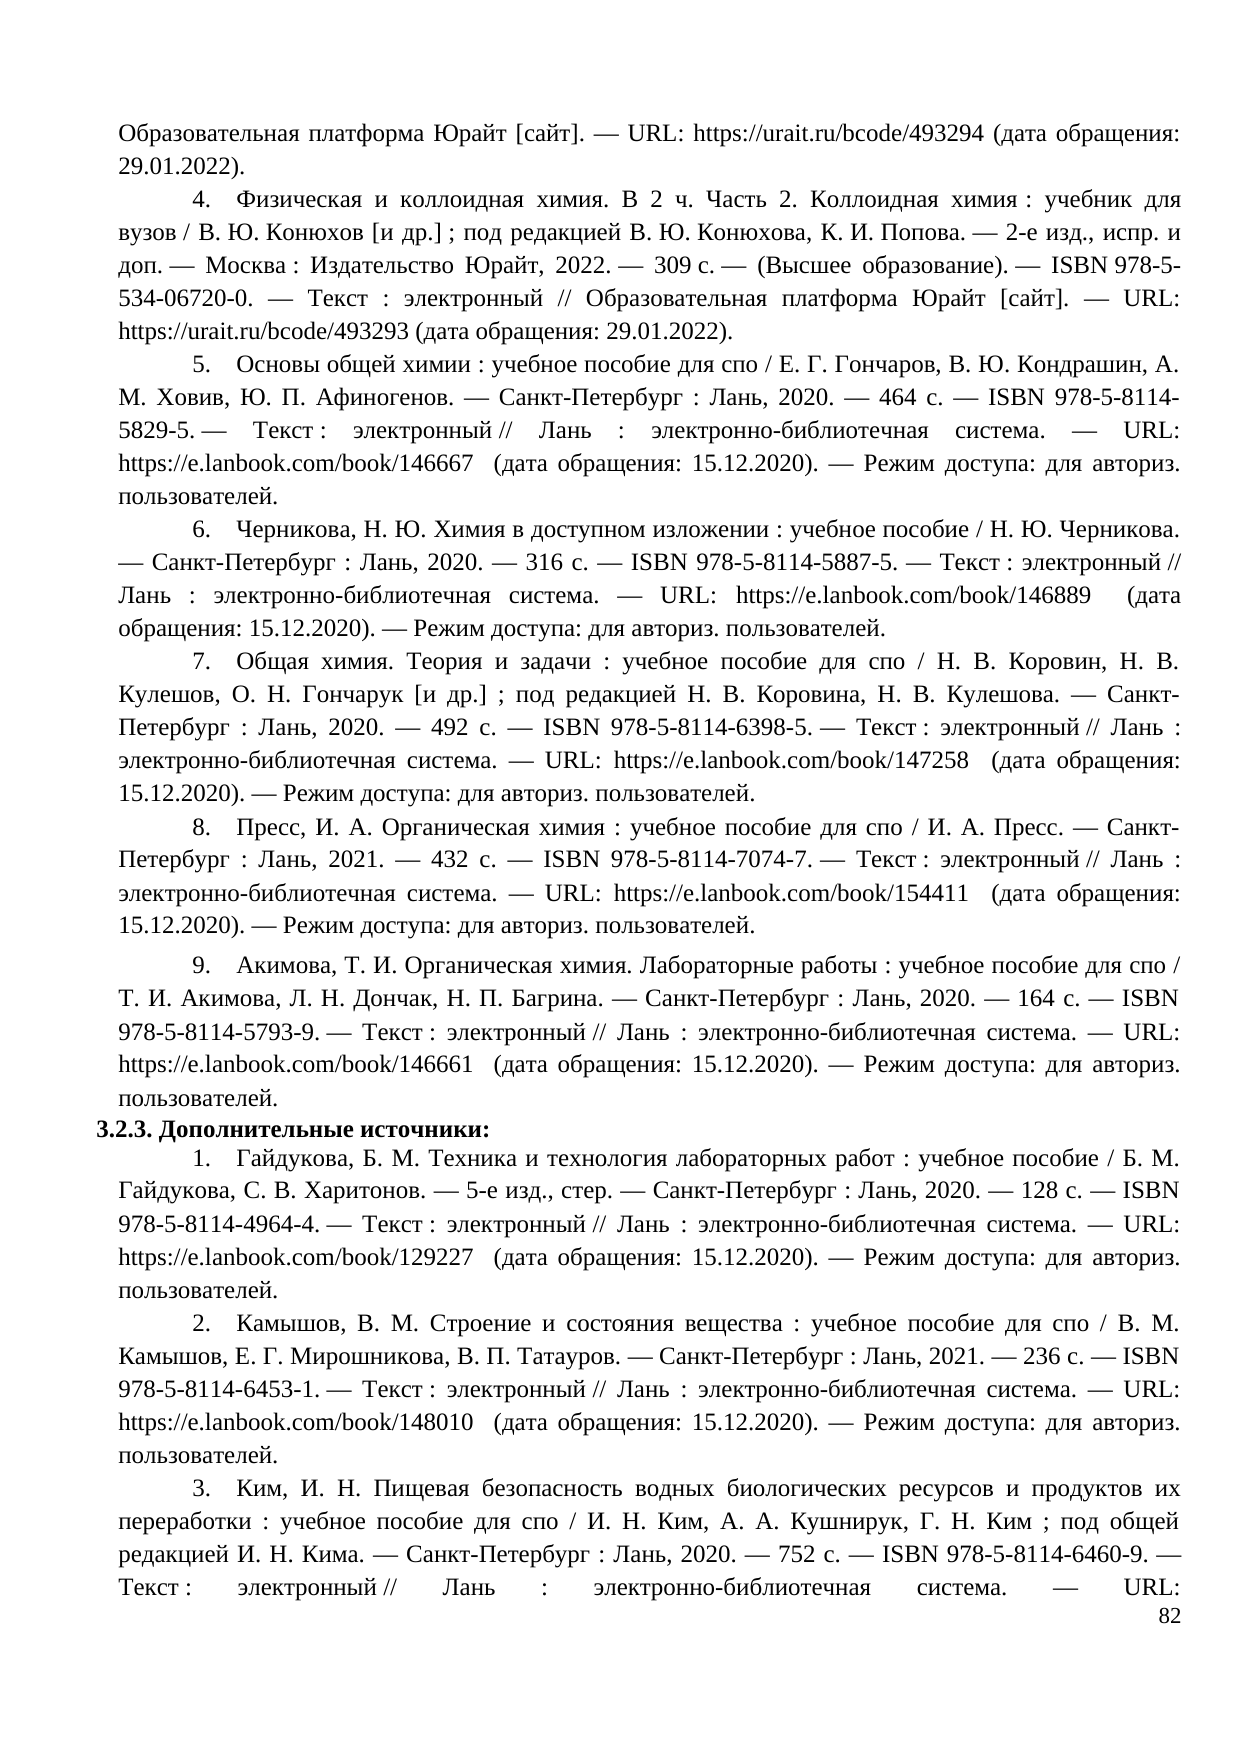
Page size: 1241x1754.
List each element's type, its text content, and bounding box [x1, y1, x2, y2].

list Физическая и коллоидная химия. В 2 ч. Часть 2. Коллоидная химия : учебник для вузов / В. Ю. Конюхов [и др.] ; под редакцией В. Ю. Конюхова, К. И. Попова. — 2-е изд., испр. и доп. — Москва : Издательство Юрайт, 2022. — 309 с. — (Высшее образование). — ISBN 978-5-534-06720-0. — Текст : электронный // Образовательная платформа Юрайт [сайт]. — URL: https://urait.ru/bcode/493293 (дата обращения: 29.01.2022). [118, 184, 1181, 345]
list Камышов, В. М. Строение и состояния вещества : учебное пособие для спо / В. М. Камышов, Е. Г. Мирошникова, В. П. Татауров. — Санкт-Петербург : Лань, 2021. — 236 с. — ISBN 978-5-8114-6453-1. — Текст : электронный // Лань : электронно-библиотечная система. — URL: https://e.lanbook.com/book/148010 (дата обращения: 15.12.2020). — Режим доступа: для авториз. пользователей. [118, 1308, 1181, 1468]
list Пресс, И. А. Органическая химия : учебное пособие для спо / И. А. Пресс. — Санкт-Петербург : Лань, 2021. — 432 с. — ISBN 978-5-8114-7074-7. — Текст : электронный // Лань : электронно-библиотечная система. — URL: https://e.lanbook.com/book/154411 (дата обращения: 15.12.2020). — Режим доступа: для авториз. пользователей. [118, 812, 1181, 939]
list Основы общей химии : учебное пособие для спо / Е. Г. Гончаров, В. Ю. Кондрашин, А. М. Ховив, Ю. П. Афиногенов. — Санкт-Петербург : Лань, 2020. — 464 с. — ISBN 978-5-8114-5829-5. — Текст : электронный // Лань : электронно-библиотечная система. — URL: https://e.lanbook.com/book/146667 (дата обращения: 15.12.2020). — Режим доступа: для авториз. пользователей. [118, 349, 1181, 510]
list Общая химия. Теория и задачи : учебное пособие для спо / Н. В. Коровин, Н. В. Кулешов, О. Н. Гончарук [и др.] ; под редакцией Н. В. Коровина, Н. В. Кулешова. — Санкт-Петербург : Лань, 2020. — 492 с. — ISBN 978-5-8114-6398-5. — Текст : электронный // Лань : электронно-библиотечная система. — URL: https://e.lanbook.com/book/147258 (дата обращения: 15.12.2020). — Режим доступа: для авториз. пользователей. [118, 646, 1181, 807]
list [118, 1473, 1181, 1601]
list Гайдукова, Б. М. Техника и технология лабораторных работ : учебное пособие / Б. М. Гайдукова, С. В. Харитонов. — 5-е изд., стер. — Санкт-Петербург : Лань, 2020. — 128 с. — ISBN 978-5-8114-4964-4. — Текст : электронный // Лань : электронно-библиотечная система. — URL: https://e.lanbook.com/book/129227 (дата обращения: 15.12.2020). — Режим доступа: для авториз. пользователей. [118, 1143, 1181, 1303]
list Акимова, Т. И. Органическая химия. Лабораторные работы : учебное пособие для спо / Т. И. Акимова, Л. Н. Дончак, Н. П. Багрина. — Санкт-Петербург : Лань, 2020. — 164 с. — ISBN 978-5-8114-5793-9. — Текст : электронный // Лань : электронно-библиотечная система. — URL: https://e.lanbook.com/book/146661 (дата обращения: 15.12.2020). — Режим доступа: для авториз. пользователей. [118, 951, 1181, 1111]
text 3.2.3. Дополнительные источники: [96, 1116, 1181, 1143]
list Черникова, Н. Ю. Химия в доступном изложении : учебное пособие / Н. Ю. Черникова. — Санкт-Петербург : Лань, 2020. — 316 с. — ISBN 978-5-8114-5887-5. — Текст : электронный // Лань : электронно-библиотечная система. — URL: https://e.lanbook.com/book/146889 (дата обращения: 15.12.2020). — Режим доступа: для авториз. пользователей. [118, 514, 1181, 642]
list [118, 118, 1181, 180]
